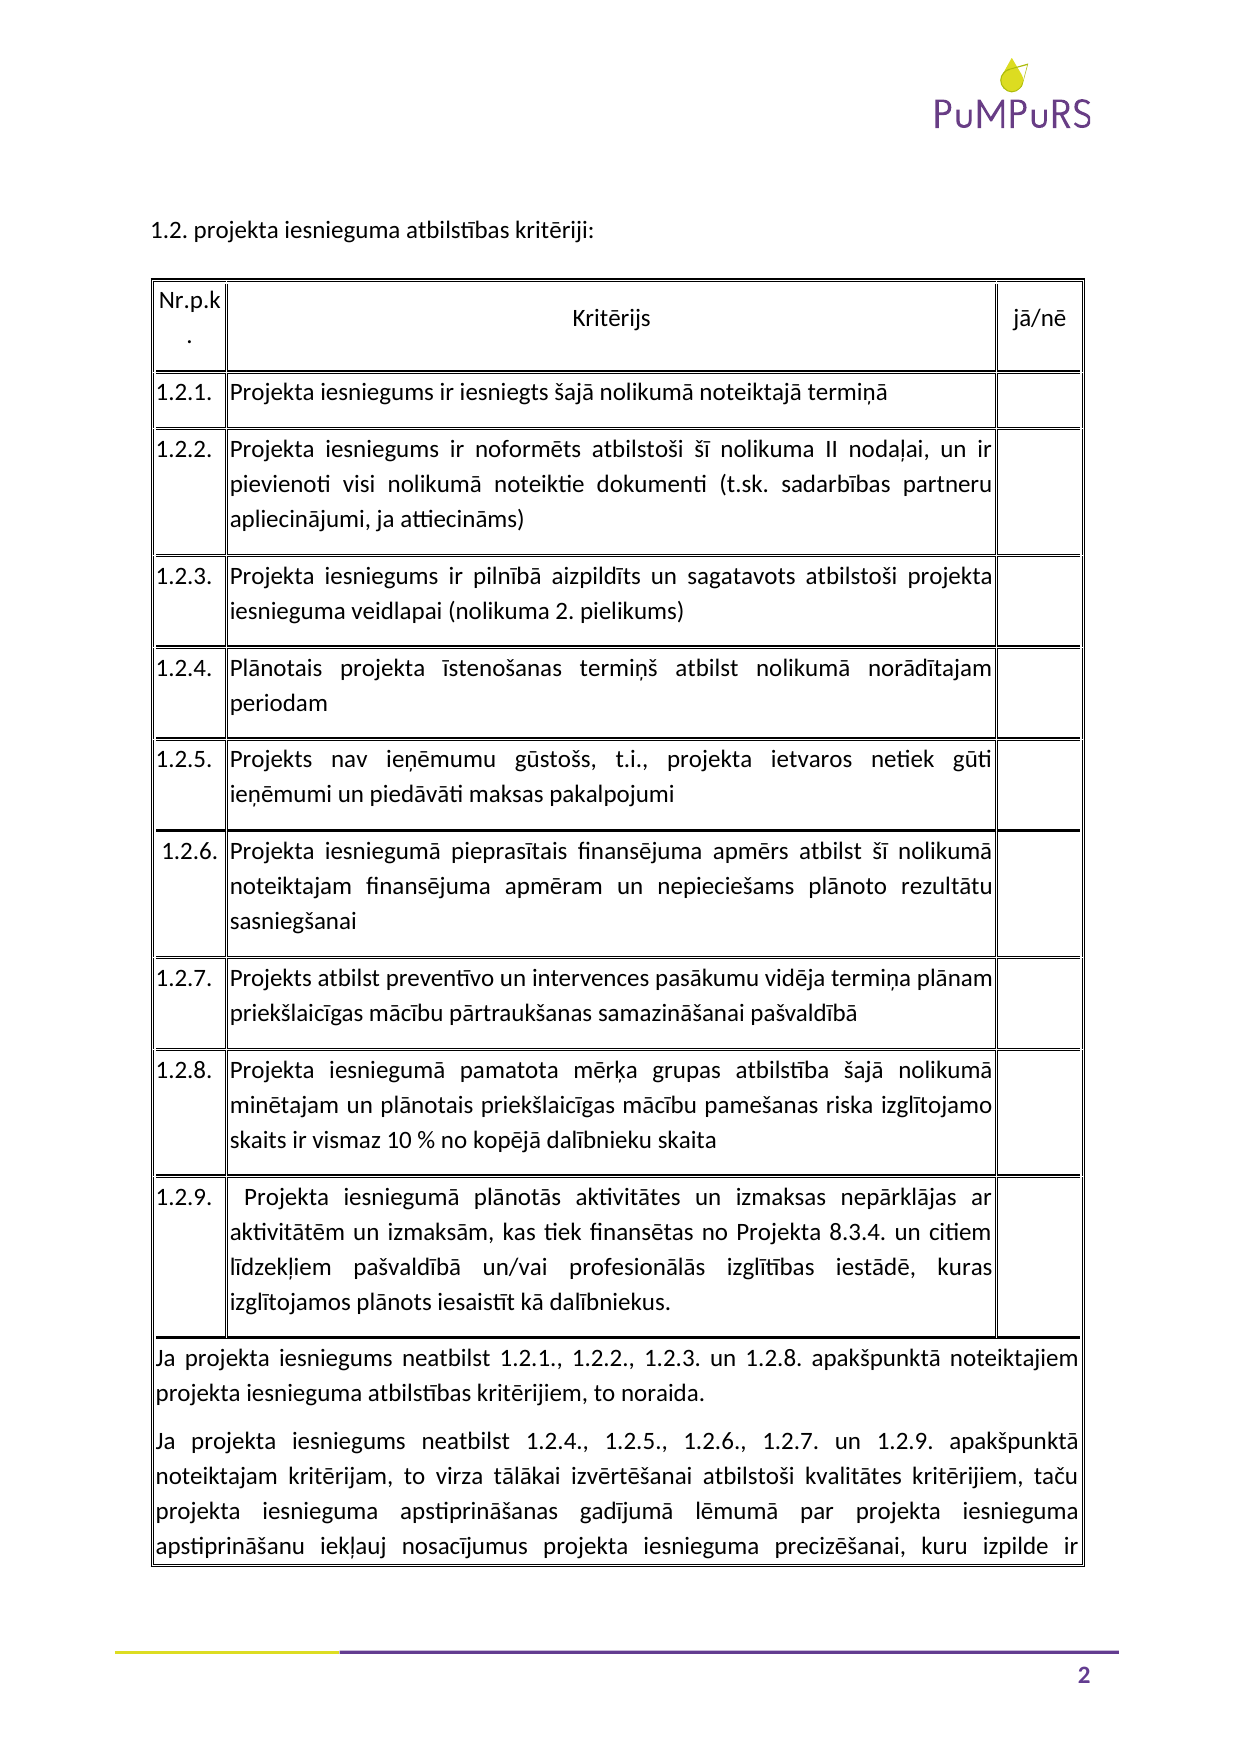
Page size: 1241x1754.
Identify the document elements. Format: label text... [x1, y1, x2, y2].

table_cell 1.2.6. [154, 829, 225, 956]
table_cell [998, 737, 1082, 829]
table_cell Projekta iesniegums ir pilnībā aizpildīts un sagatavots atbilstoši projekta iesnieguma veidlapai (nolikuma 2. pielikums) [228, 557, 995, 645]
table_cell Projekta iesniegumā pieprasītais finansējuma apmērs atbilst šī nolikumā noteiktajam finansējuma apmēram un nepieciešams plānoto rezultātu sasniegšanai [228, 832, 995, 956]
table_cell [996, 554, 1083, 645]
table_cell [998, 645, 1082, 737]
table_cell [154, 1336, 1082, 1563]
table_cell Projekts nav ieņēmumu gūstošs, t.i., projekta ietvaros netiek gūti ieņēmumi un piedāvāti maksas pakalpojumi [228, 741, 995, 829]
table_header jā/nē [996, 282, 1082, 370]
table_header Nr.p.k. [154, 282, 226, 370]
text 1.2. projekta iesnieguma atbilstības kritēriji: [150, 214, 1090, 245]
table_cell [998, 1174, 1082, 1336]
table_cell [998, 1048, 1082, 1174]
table_cell Projekts atbilst preventīvo un intervences pasākumu vidēja termiņa plānam priekšlaicīgas mācību pārtraukšanas samazināšanai pašvaldībā [228, 959, 995, 1047]
table_cell 1.2.2. [152, 427, 226, 554]
table_cell [998, 370, 1082, 427]
table_cell Projekta iesniegums ir noformēts atbilstoši šī nolikuma II nodaļai, un ir pievienoti visi nolikumā noteiktie dokumenti (t.sk. sadarbības partneru apliecinājumi, ja attiecināms) [228, 430, 995, 554]
table_cell [996, 427, 1083, 554]
table_cell 1.2.7. [152, 956, 226, 1047]
table_cell [998, 829, 1082, 956]
table_cell 1.2.1. [154, 370, 225, 427]
table_cell Projekta iesniegumā pamatota mērķa grupas atbilstība šajā nolikumā minētajam un plānotais priekšlaicīgas mācību pamešanas riska izglītojamo skaits ir vismaz 10 % no kopējā dalībnieku skaita [228, 1051, 995, 1174]
table_cell 1.2.8. [154, 1048, 225, 1174]
table_cell [996, 956, 1083, 1047]
table_cell Plānotais projekta īstenošanas termiņš atbilst nolikumā norādītajam periodam [228, 649, 995, 737]
table_cell 1.2.9. [154, 1174, 225, 1336]
table_cell Projekta iesniegumā plānotās aktivitātes un izmaksas nepārklājas ar aktivitātēm un izmaksām, kas tiek finansētas no Projekta 8.3.4. un citiem līdzekļiem pašvaldībā un/vai profesionālās izglītības iestādē, kuras izglītojamos plānots iesaistīt kā dalībniekus. [228, 1178, 995, 1336]
table_cell Projekta iesniegums ir iesniegts šajā nolikumā noteiktajā termiņā [228, 374, 995, 427]
table_cell 1.2.5. [154, 737, 225, 829]
table_header Kritērijs [226, 282, 996, 370]
table_cell 1.2.4. [154, 645, 225, 737]
table_cell 1.2.3. [152, 554, 226, 645]
